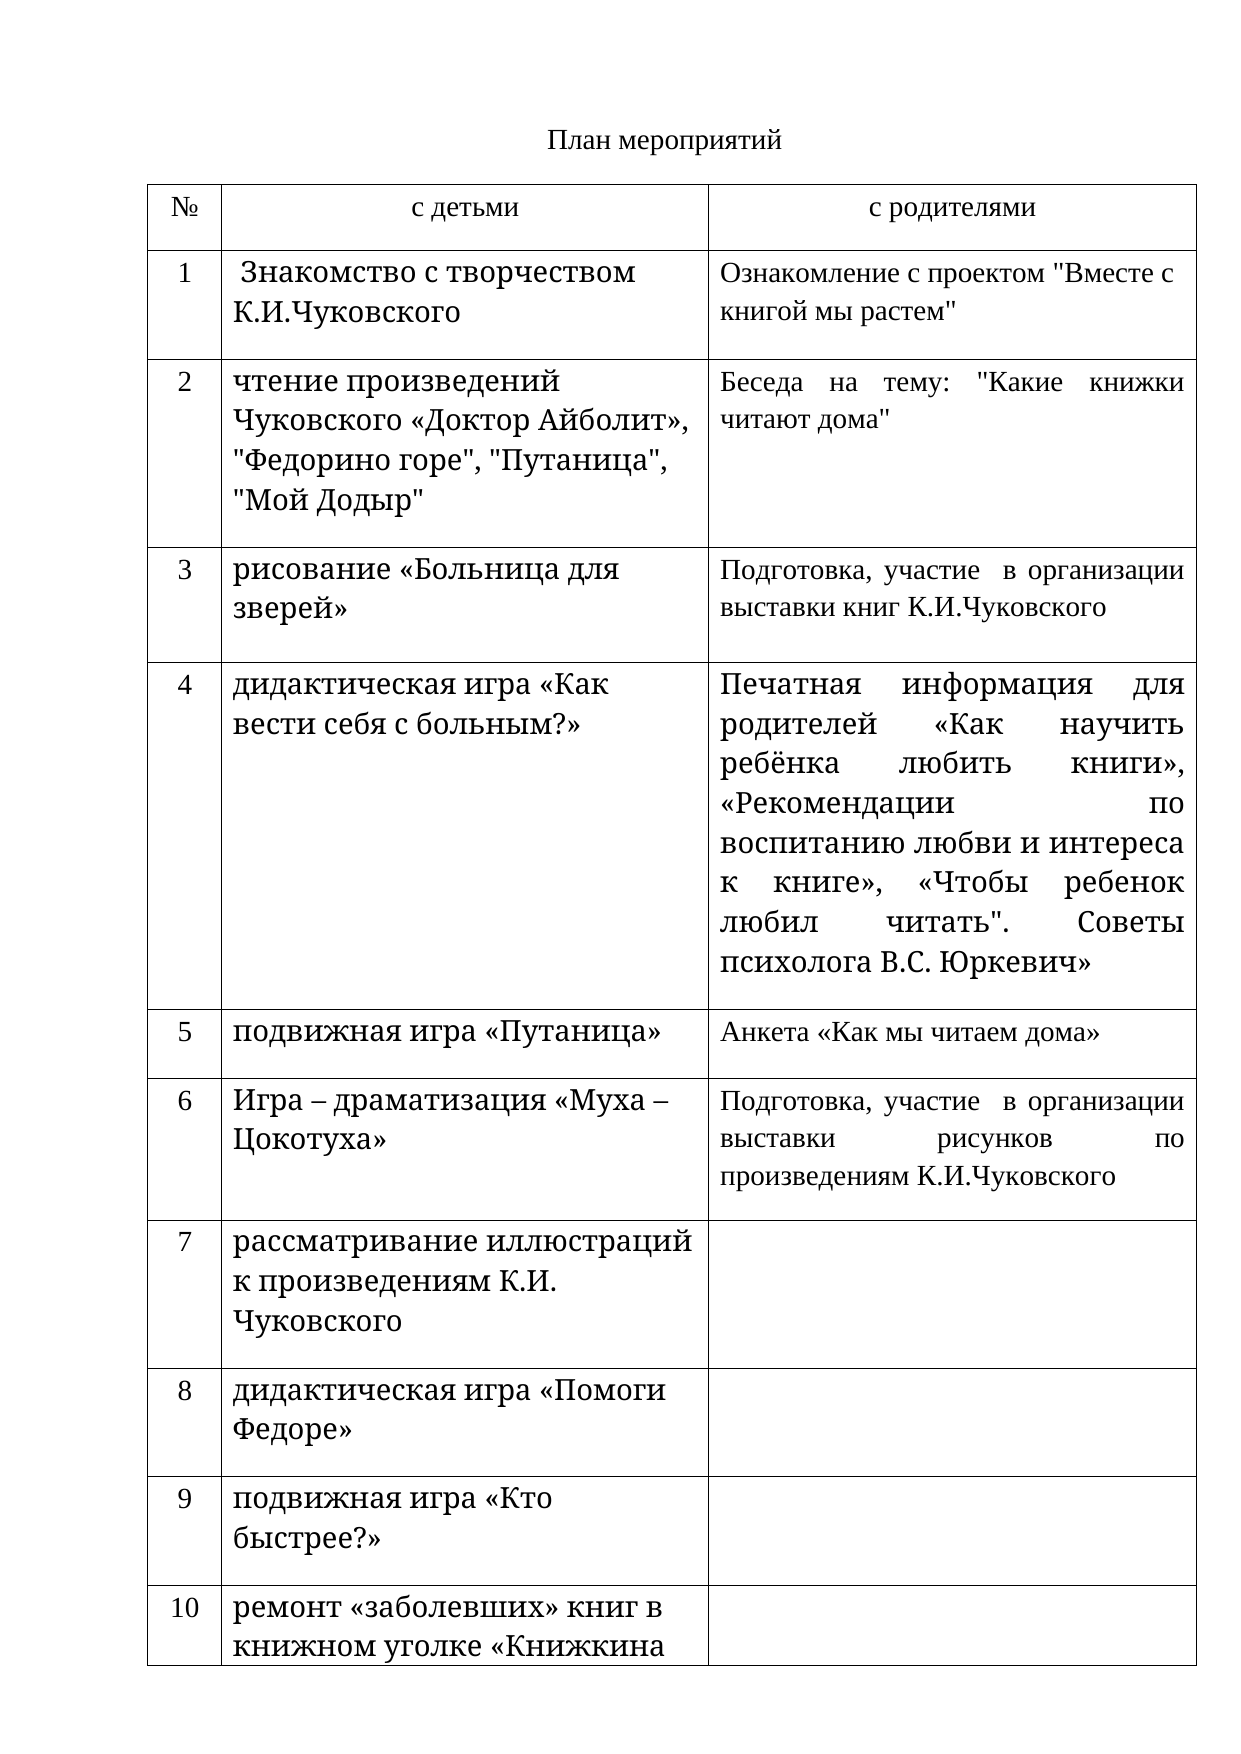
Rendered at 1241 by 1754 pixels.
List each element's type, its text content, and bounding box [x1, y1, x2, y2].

table_cell 2 [148, 360, 221, 547]
table_cell дидактическая игра «Как вести себя с больным?» [222, 663, 708, 1009]
table_cell 7 [148, 1221, 221, 1368]
table_cell [709, 1369, 1196, 1476]
table_cell 4 [148, 663, 221, 1009]
table_cell [709, 1586, 1196, 1665]
table_cell Игра – драматизация «Муха – Цокотуха» [222, 1079, 708, 1219]
table_cell 1 [148, 251, 221, 359]
table_cell Подготовка, участие в организации выставки рисунков по произведениям К.И.Чуковского [709, 1079, 1196, 1219]
table_cell подвижная игра «Путаница» [222, 1010, 708, 1078]
table_cell 3 [148, 548, 221, 662]
table_cell Печатная информация для родителей «Как научить ребёнка любить книги», «Рекомендации по воспитанию любви и интереса к книге», «Чтобы ребенок любил читать". Советы психолога В.С. Юркевич» [709, 663, 1196, 1009]
table_cell 8 [148, 1369, 221, 1476]
table_cell подвижная игра «Кто быстрее?» [222, 1477, 708, 1585]
table_cell 6 [148, 1079, 221, 1219]
table_cell Беседа на тему: "Какие книжки читают дома" [709, 360, 1196, 547]
table_cell Подготовка, участие в организации выставки книг К.И.Чуковского [709, 548, 1196, 662]
table_cell 5 [148, 1010, 221, 1078]
table_cell Анкета «Как мы читаем дома» [709, 1010, 1196, 1078]
table_cell дидактическая игра «Помоги Федоре» [222, 1369, 708, 1476]
table_header с родителями [709, 185, 1196, 250]
text План мероприятий [177, 118, 1152, 156]
table_cell чтение произведений Чуковского «Доктор Айболит», "Федорино горе", "Путаница", "Мой Додыр" [222, 360, 708, 547]
table_cell [709, 1477, 1196, 1585]
table_cell Ознакомление с проектом "Вместе с книгой мы растем" [709, 251, 1196, 359]
table_cell 10 [148, 1586, 221, 1665]
table_cell Знакомство с творчеством К.И.Чуковского [222, 251, 708, 359]
table_header № [148, 185, 221, 250]
table_cell 9 [148, 1477, 221, 1585]
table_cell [222, 1586, 708, 1665]
table_cell рассматривание иллюстраций к произведениям К.И. Чуковского [222, 1221, 708, 1368]
table_header с детьми [222, 185, 708, 250]
table_cell [709, 1221, 1196, 1368]
table_cell рисование «Больница для зверей» [222, 548, 708, 662]
